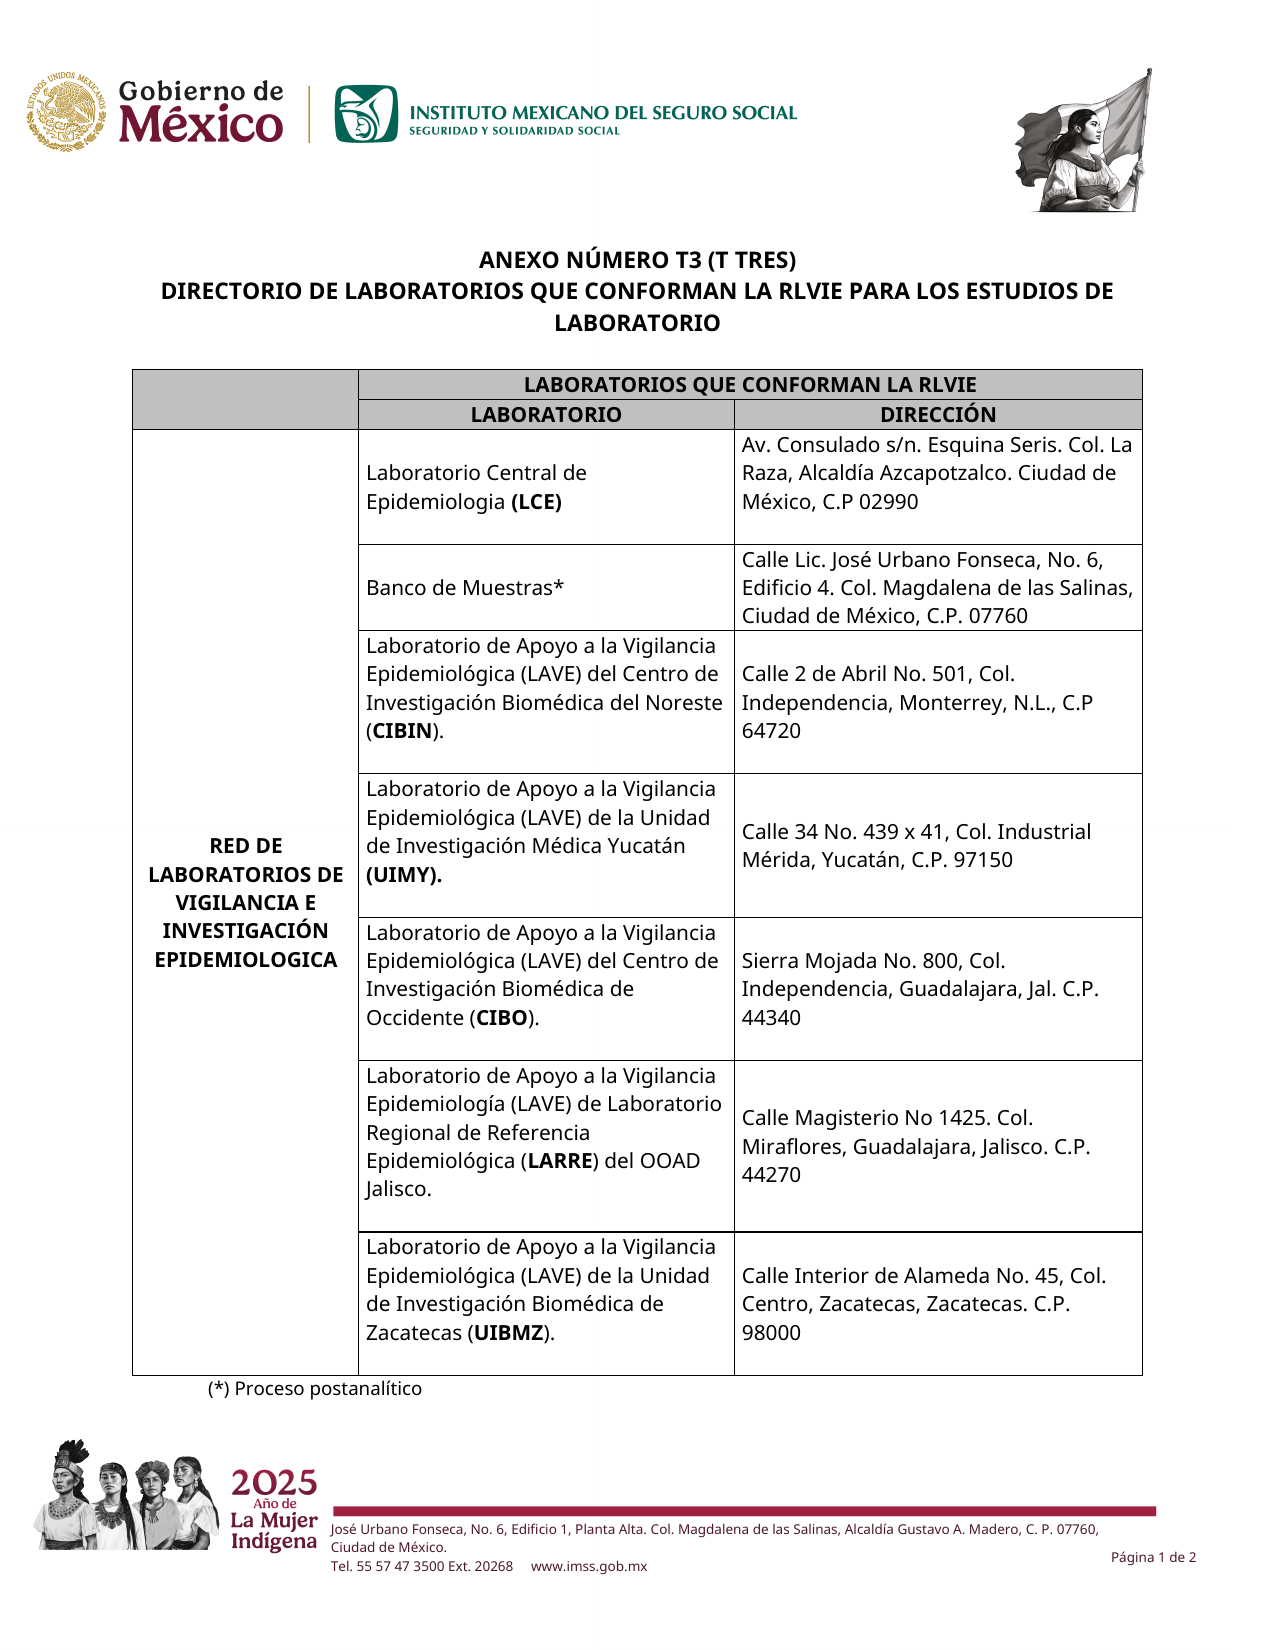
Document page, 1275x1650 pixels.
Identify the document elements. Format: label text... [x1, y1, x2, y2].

table_cell Av. Consulado s/n. Esquina Seris. Col. La Raza, Alcaldía Azcapotzalco. Ciudad de México, C.P 02990 [735, 430, 1142, 544]
table_cell Calle Lic. José Urbano Fonseca, No. 6, Edificio 4. Col. Magdalena de las Salinas, Ciudad de México, C.P. 07760 [735, 545, 1142, 630]
text ANEXO NÚMERO T3 (T TRES) [133, 244, 1142, 275]
table_cell Laboratorio de Apoyo a la Vigilancia Epidemiológica (LAVE) de la Unidad de Investigación Biomédica de Zacatecas (UIBMZ). [359, 1233, 734, 1375]
table_cell RED DE LABORATORIOS DE VIGILANCIA E INVESTIGACIÓN EPIDEMIOLOGICA [133, 430, 358, 1375]
table_cell Laboratorio de Apoyo a la Vigilancia Epidemiológica (LAVE) del Centro de Investigación Biomédica de Occidente (CIBO). [359, 918, 734, 1060]
table_cell LABORATORIO [359, 400, 734, 429]
table_cell Calle 2 de Abril No. 501, Col. Independencia, Monterrey, N.L., C.P 64720 [735, 631, 1142, 773]
picture [0, 0, 1230, 1649]
table_cell Banco de Muestras* [359, 545, 734, 630]
table_cell DIRECCIÓN [735, 400, 1142, 429]
list (*) Proceso postanalítico [208, 1376, 1142, 1401]
text DIRECTORIO DE LABORATORIOS QUE CONFORMAN LA RLVIE PARA LOS ESTUDIOS DE LABORATORIO [133, 275, 1142, 338]
table_cell Laboratorio de Apoyo a la Vigilancia Epidemiológica (LAVE) del Centro de Investigación Biomédica del Noreste (CIBIN). [359, 631, 734, 773]
table_header LABORATORIOS QUE CONFORMAN LA RLVIE [359, 370, 1142, 399]
table_cell Laboratorio Central de Epidemiologia (LCE) [359, 430, 734, 544]
table_cell Calle Interior de Alameda No. 45, Col. Centro, Zacatecas, Zacatecas. C.P. 98000 [735, 1233, 1142, 1375]
table_header [133, 370, 358, 429]
table_cell Laboratorio de Apoyo a la Vigilancia Epidemiológica (LAVE) de la Unidad de Investigación Médica Yucatán (UIMY). [359, 774, 734, 917]
table_cell Calle 34 No. 439 x 41, Col. Industrial Mérida, Yucatán, C.P. 97150 [735, 774, 1142, 917]
table_cell Laboratorio de Apoyo a la Vigilancia Epidemiología (LAVE) de Laboratorio Regional de Referencia Epidemiológica (LARRE) del OOAD Jalisco. [359, 1061, 734, 1231]
table_cell Sierra Mojada No. 800, Col. Independencia, Guadalajara, Jal. C.P. 44340 [735, 918, 1142, 1060]
table_cell Calle Magisterio No 1425. Col. Miraflores, Guadalajara, Jalisco. C.P. 44270 [735, 1061, 1142, 1231]
